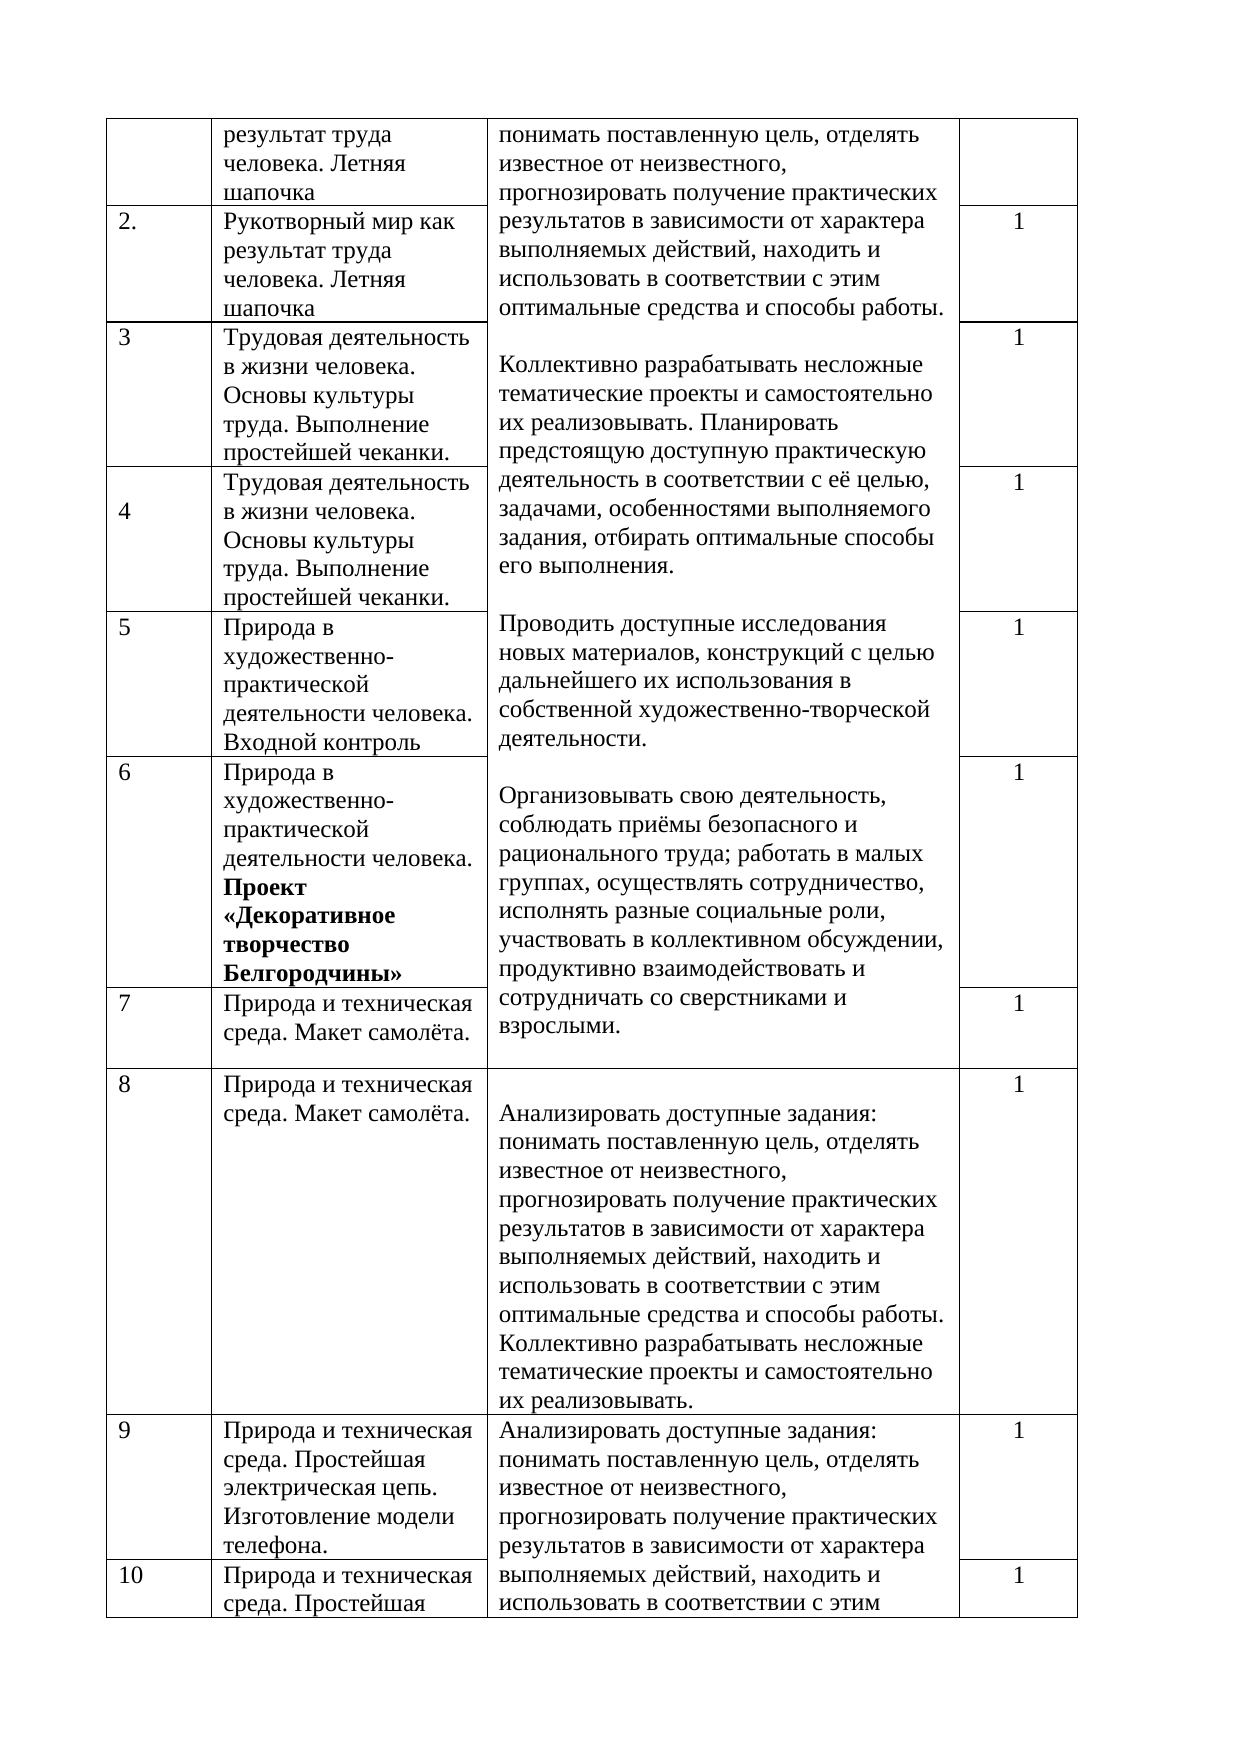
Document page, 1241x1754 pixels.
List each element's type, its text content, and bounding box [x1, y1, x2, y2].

table_cell 1 [107, 119, 211, 205]
table_cell Анализировать доступные задания: понимать поставленную цель, отделять известное от неизвестного, прогнозировать получение практических результатов в зависимости от характера выполняемых действий, находить и использовать в соответствии с этим оптимальные средства и способы работы. Коллективно разрабатывать несложные тематические проекты и самостоятельно их реализовывать. [488, 1069, 959, 1414]
table_cell 3 [107, 323, 211, 466]
table_cell 6 [107, 757, 211, 987]
table_cell 1 [960, 323, 1077, 466]
table_cell 1 [960, 757, 1077, 987]
table_cell 8 [107, 1069, 211, 1414]
table_cell Природа и техническая среда. Макет самолёта. [212, 1069, 487, 1414]
table_cell 1 [960, 206, 1077, 321]
table_cell 1 [960, 988, 1077, 1068]
table_cell Трудовая деятельность в жизни человека. Основы культуры труда. Выполнение простейшей чеканки. [212, 467, 487, 611]
table_cell Природа в художественно-практической деятельности человека. Проект «Декоративное творчество Белгородчины» [212, 757, 487, 987]
table_cell Природа в художественно-практической деятельности человека. Входной контроль [212, 612, 487, 756]
table_cell 1 [960, 1560, 1077, 1617]
table_cell [960, 119, 1077, 205]
table_cell Трудовая деятельность в жизни человека. Основы культуры труда. Выполнение простейшей чеканки. [212, 323, 487, 466]
table_cell 7 [107, 988, 211, 1068]
table_cell 9 [107, 1415, 211, 1559]
table_cell 1 [960, 612, 1077, 756]
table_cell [212, 206, 487, 321]
table_cell 4 [107, 467, 211, 611]
table_cell 1 [960, 1069, 1077, 1414]
table_cell Природа и техническая среда. Макет самолёта. [212, 988, 487, 1068]
table_cell 1 [960, 467, 1077, 611]
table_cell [212, 1560, 487, 1617]
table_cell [212, 1415, 487, 1559]
table_cell 1 [960, 1415, 1077, 1559]
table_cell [212, 119, 487, 205]
table_cell 10 [107, 1560, 211, 1617]
table_cell 2. [107, 206, 211, 321]
table_cell 5 [107, 612, 211, 756]
